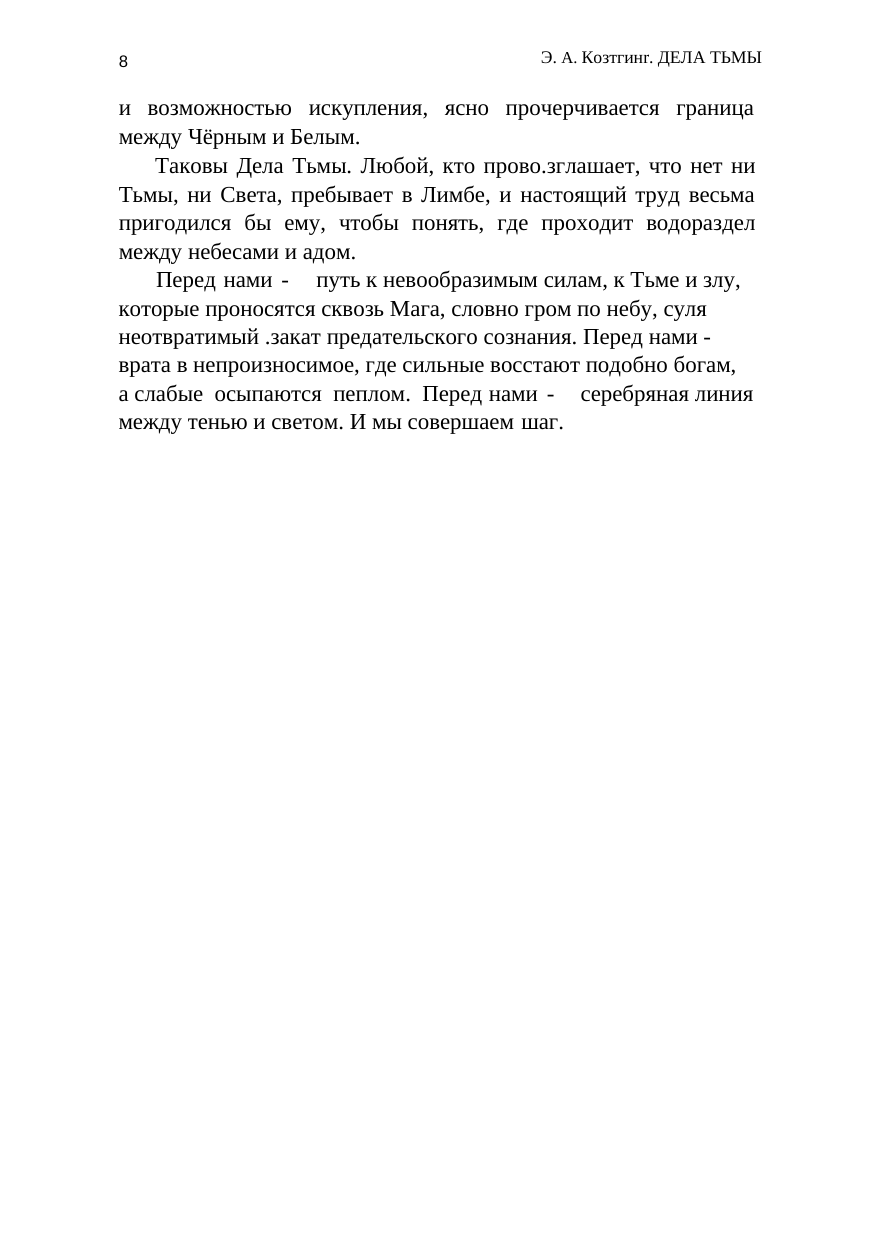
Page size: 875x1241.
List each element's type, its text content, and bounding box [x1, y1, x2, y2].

text Перед нами - путь к невообразимым силам, к Тьме и злу, которые проносятся сквозь Мага, словно гром по небу, суля неотвратимый .закат предательского сознания. Перед нами - врата в непроизносимое, где сильные восстают подобно богам, а слабые осыпаются пеплом. Перед нами - серебряная линия между тенью и светом. И мы совершаем шаг. [118, 266, 756, 435]
text Таковы Дела Тьмы. Любой, кто прово.зглашает, что нет ни Тьмы, ни Света, пребывает в Лимбе, и настоящий труд весьма пригодился бы ему, чтобы понять, где проходит водораздел между небесами и адом. [118, 152, 756, 264]
text и возможностью искупления, ясно прочерчивается граница между Чёрным и Белым. [118, 94, 755, 150]
text 8 Э. А. Козтгинr. ДЕЛА ТЬМЫ [118, 47, 799, 71]
